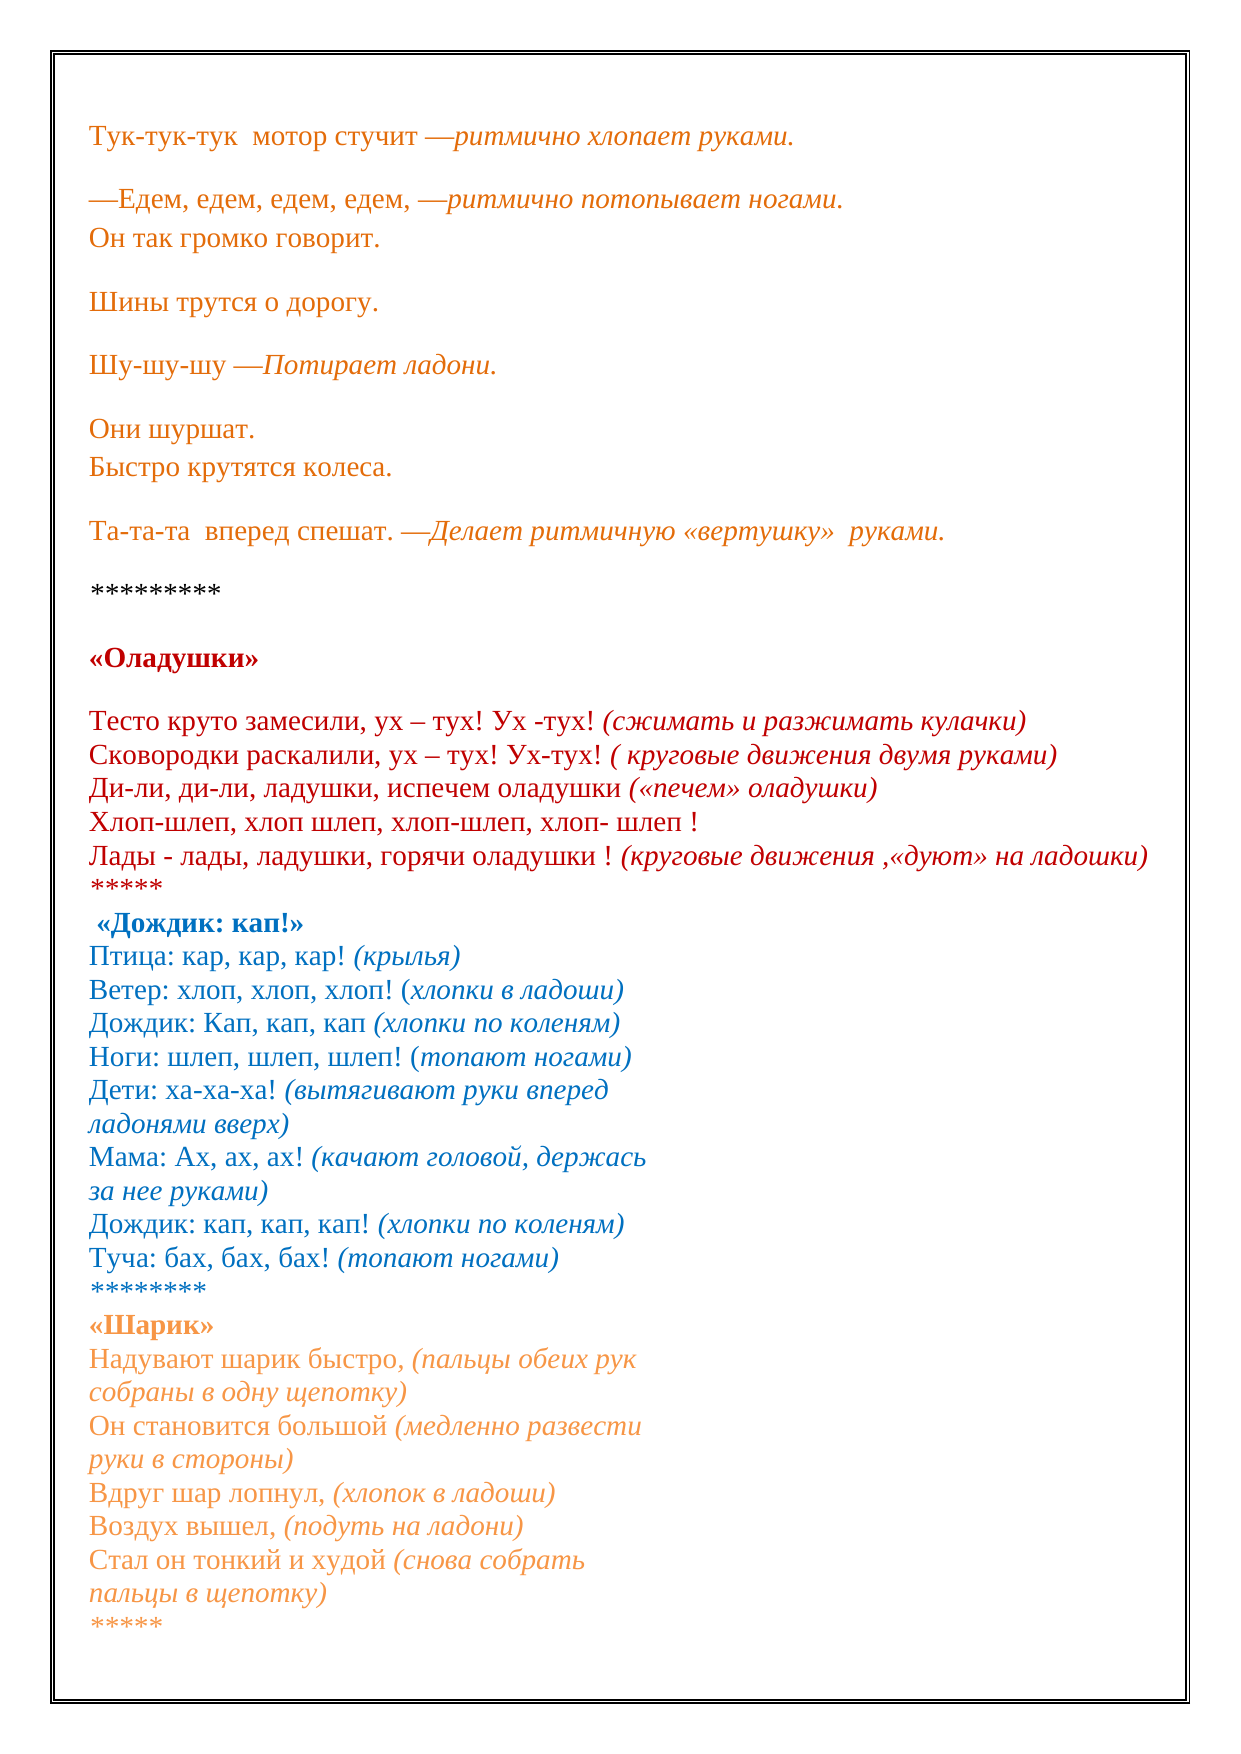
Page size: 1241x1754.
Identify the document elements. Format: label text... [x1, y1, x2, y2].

text Мама: Ах, ах, ах! (качают головой, держась [89, 1139, 1167, 1173]
text Хлоп-шлеп, хлоп шлеп, хлоп-шлеп, хлоп- шлеп ! [89, 804, 1167, 838]
text Быстро крутятся колеса. [89, 449, 1167, 483]
text Ди-ли, ди-ли, ладушки, испечем оладушки («печем» оладушки) [89, 771, 1167, 804]
text Дождик: Кап, кап, кап (хлопки по коленям) [89, 1005, 1167, 1039]
text руки в стороны) [89, 1441, 1167, 1475]
text ********* [89, 576, 1167, 610]
text Ветер: хлоп, хлоп, хлоп! (хлопки в ладоши) [89, 972, 1167, 1005]
text «Дождик: кап!» [89, 905, 1167, 938]
text ***** [89, 871, 1167, 905]
text ладонями вверх) [89, 1106, 1167, 1139]
text Туча: бах, бах, бах! (топают ногами) [89, 1240, 1167, 1274]
text Дождик: кап, кап, кап! (хлопки по коленям) [89, 1207, 1167, 1240]
text Сковородки раскалили, ух – тух! Ух-тух! ( круговые движения двумя руками) [89, 737, 1167, 771]
text Шу-шу-шу —Потирает ладони. [89, 347, 1167, 381]
text Та-та-та вперед спешат. —Делает ритмичную «вертушку» руками. [89, 513, 1167, 546]
text Лады - лады, ладушки, горячи оладушки ! (круговые движения ,«дуют» на ладошки) [89, 838, 1167, 871]
text Он становится большой (медленно развести [89, 1408, 1167, 1441]
text Птица: кар, кар, кар! (крылья) [89, 938, 1167, 972]
text «Шарик» [89, 1307, 1167, 1341]
text Воздух вышел, (подуть на ладони) [89, 1508, 1167, 1542]
text за нее руками) [89, 1173, 1167, 1207]
text Стал он тонкий и худой (снова собрать [89, 1542, 1167, 1576]
text —Едем, едем, едем, едем, —ритмично потопывает ногами. Он так громко говорит. [89, 182, 1167, 254]
text пальцы в щепотку) [89, 1576, 1167, 1609]
text Тесто круто замесили, ух – тух! Ух -тух! (сжимать и разжимать кулачки) [89, 703, 1167, 737]
text Шины трутся о дорогу. [89, 284, 1167, 317]
text Вдруг шар лопнул, (хлопок в ладоши) [89, 1475, 1167, 1508]
text Надувают шарик быстро, (пальцы обеих рук [89, 1341, 1167, 1374]
text Тук-тук-тук мотор стучит —ритмично хлопает руками. [89, 118, 1167, 152]
text Дети: ха-ха-ха! (вытягивают руки вперед [89, 1072, 1167, 1106]
text «Оладушки» [89, 640, 1167, 673]
text ***** [89, 1609, 1167, 1643]
text собраны в одну щепотку) [89, 1374, 1167, 1408]
text ******** [89, 1274, 1167, 1307]
text Ноги: шлеп, шлеп, шлеп! (топают ногами) [89, 1039, 1167, 1072]
text Они шуршат. [89, 411, 1167, 444]
